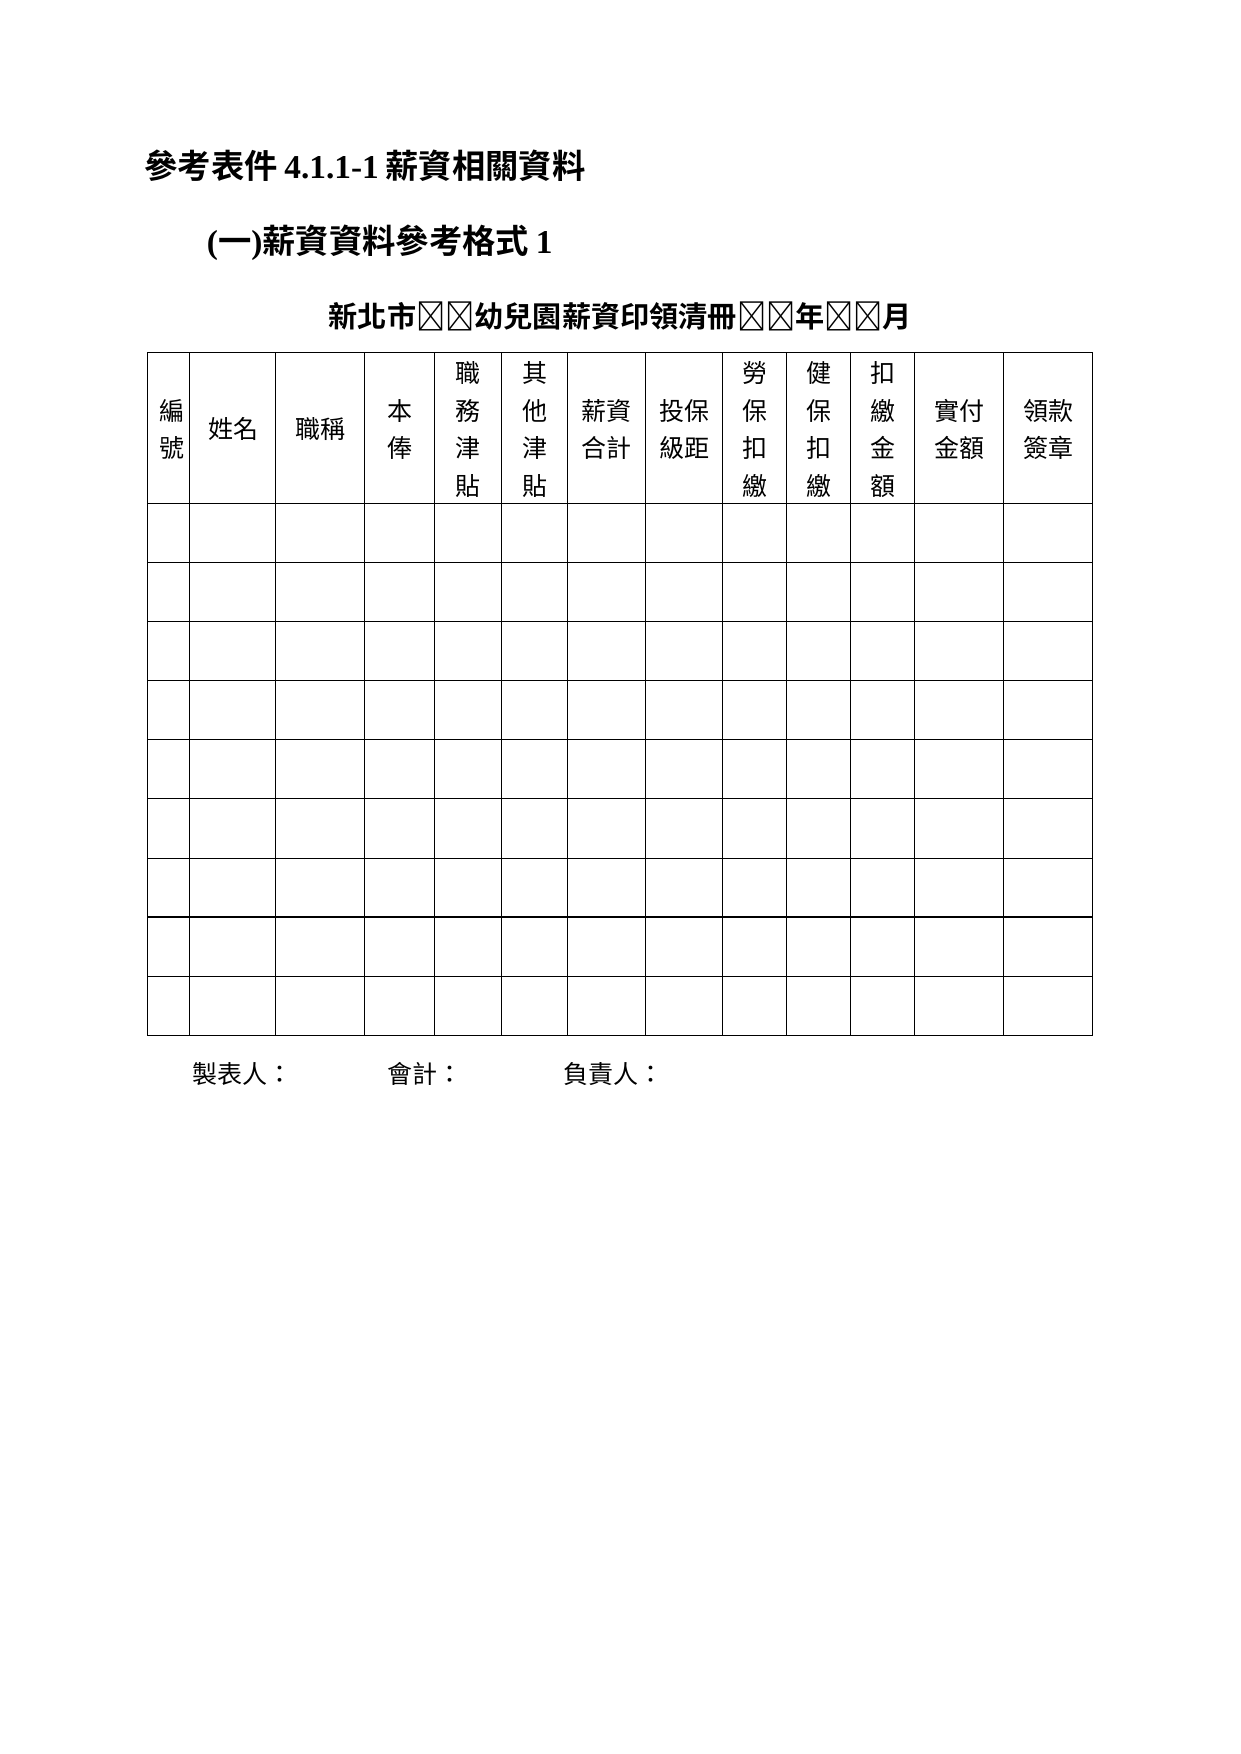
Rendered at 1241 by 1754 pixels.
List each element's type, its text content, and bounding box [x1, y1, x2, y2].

table_header 勞保扣繳 [723, 353, 786, 503]
table_cell [502, 504, 567, 562]
table_cell [723, 504, 786, 562]
table_cell [435, 622, 501, 680]
table_cell [365, 681, 434, 739]
table_cell [851, 859, 914, 916]
table_header 編號 [148, 353, 189, 503]
table_cell [915, 563, 1003, 621]
table_cell [851, 977, 914, 1034]
table_cell [190, 977, 275, 1034]
table_cell [787, 681, 850, 739]
table_cell [646, 681, 722, 739]
table_cell [276, 977, 364, 1034]
table_cell [646, 504, 722, 562]
table_cell [787, 563, 850, 621]
table_cell [915, 859, 1003, 916]
table_cell [568, 977, 645, 1034]
table_header 職務津貼 [435, 353, 501, 503]
table_cell [190, 740, 275, 798]
table_cell [915, 799, 1003, 857]
table_header 職稱 [276, 353, 364, 503]
table_cell [723, 563, 786, 621]
table_cell [568, 681, 645, 739]
table_cell [568, 563, 645, 621]
table_cell [915, 504, 1003, 562]
table_cell [190, 859, 275, 916]
table_cell [365, 918, 434, 976]
table_cell [646, 799, 722, 857]
table_cell [646, 977, 722, 1034]
table_cell [723, 859, 786, 916]
table_cell [276, 918, 364, 976]
table_header 本俸 [365, 353, 434, 503]
table_cell [787, 799, 850, 857]
table_cell [148, 918, 189, 976]
table_cell [1004, 563, 1092, 621]
table_cell [568, 622, 645, 680]
table_cell [365, 622, 434, 680]
table_cell [435, 681, 501, 739]
table_header 其他 津貼 [502, 353, 567, 503]
table_header 健保扣繳 [787, 353, 850, 503]
table_cell [435, 859, 501, 916]
table_cell [435, 740, 501, 798]
table_cell [646, 918, 722, 976]
table_cell [435, 977, 501, 1034]
table_cell [435, 799, 501, 857]
table_cell [365, 740, 434, 798]
text 新北市幼兒園薪資印領清冊年月 [148, 277, 1092, 352]
table_cell [276, 799, 364, 857]
table_cell [148, 622, 189, 680]
table_cell [646, 859, 722, 916]
table_cell [190, 681, 275, 739]
table_cell [502, 859, 567, 916]
table_cell [148, 977, 189, 1034]
table_cell [148, 563, 189, 621]
table_cell [365, 504, 434, 562]
table_cell [365, 799, 434, 857]
table_cell [365, 563, 434, 621]
table_cell [787, 504, 850, 562]
table_cell [787, 859, 850, 916]
table_cell [787, 977, 850, 1034]
table_cell [276, 740, 364, 798]
table_cell [148, 740, 189, 798]
table_cell [787, 740, 850, 798]
table_cell [190, 622, 275, 680]
table_cell [190, 563, 275, 621]
table_header 投保級距 [646, 353, 722, 503]
table_cell [723, 977, 786, 1034]
table_cell [148, 681, 189, 739]
table_cell [190, 504, 275, 562]
table_cell [723, 622, 786, 680]
table_cell [915, 977, 1003, 1034]
table_cell [646, 563, 722, 621]
table_cell [190, 799, 275, 857]
table_cell [851, 622, 914, 680]
table_cell [435, 504, 501, 562]
table_cell [915, 918, 1003, 976]
table_header 薪資合計 [568, 353, 645, 503]
table_cell [276, 622, 364, 680]
table_cell [915, 622, 1003, 680]
table_cell [502, 622, 567, 680]
table_cell [787, 622, 850, 680]
table_cell [851, 504, 914, 562]
table_cell [1004, 504, 1092, 562]
table_cell [1004, 859, 1092, 916]
table_cell [915, 681, 1003, 739]
table_cell [723, 681, 786, 739]
table_cell [365, 977, 434, 1034]
table_header 實付 金額 [915, 353, 1003, 503]
table_cell [502, 681, 567, 739]
text (一)薪資資料參考格式1 [207, 202, 1092, 277]
table_header 扣繳金額 [851, 353, 914, 503]
table_cell [915, 740, 1003, 798]
table_cell [502, 563, 567, 621]
table_cell [787, 918, 850, 976]
table_cell [646, 622, 722, 680]
table_cell [1004, 740, 1092, 798]
table_cell [435, 563, 501, 621]
table_cell [568, 740, 645, 798]
table_cell [568, 859, 645, 916]
table_cell [851, 563, 914, 621]
table_cell [568, 918, 645, 976]
table_cell [502, 918, 567, 976]
table_cell [1004, 622, 1092, 680]
table_cell [190, 918, 275, 976]
table_cell [148, 859, 189, 916]
table_cell [851, 740, 914, 798]
table_cell [723, 740, 786, 798]
table_cell [148, 504, 189, 562]
table_cell [723, 799, 786, 857]
table_cell [851, 918, 914, 976]
table_header 領款 簽章 [1004, 353, 1092, 503]
table_cell [276, 681, 364, 739]
table_cell [646, 740, 722, 798]
table_cell [851, 681, 914, 739]
table_cell [276, 859, 364, 916]
text 參考表件4.1.1-1薪資相關資料 [144, 127, 1092, 202]
table_cell [502, 740, 567, 798]
table_cell [502, 977, 567, 1034]
table_cell [365, 859, 434, 916]
table_cell [851, 799, 914, 857]
table_cell [1004, 681, 1092, 739]
table_cell [435, 918, 501, 976]
table_cell [1004, 799, 1092, 857]
table_cell [276, 504, 364, 562]
table_cell [502, 799, 567, 857]
table_cell [148, 799, 189, 857]
table_header 姓名 [190, 353, 275, 503]
text 製表人： 會計： 負責人： [148, 1054, 1092, 1092]
table_cell [723, 918, 786, 976]
table_cell [568, 799, 645, 857]
table_cell [1004, 977, 1092, 1034]
table_cell [1004, 918, 1092, 976]
table_cell [276, 563, 364, 621]
table_cell [568, 504, 645, 562]
